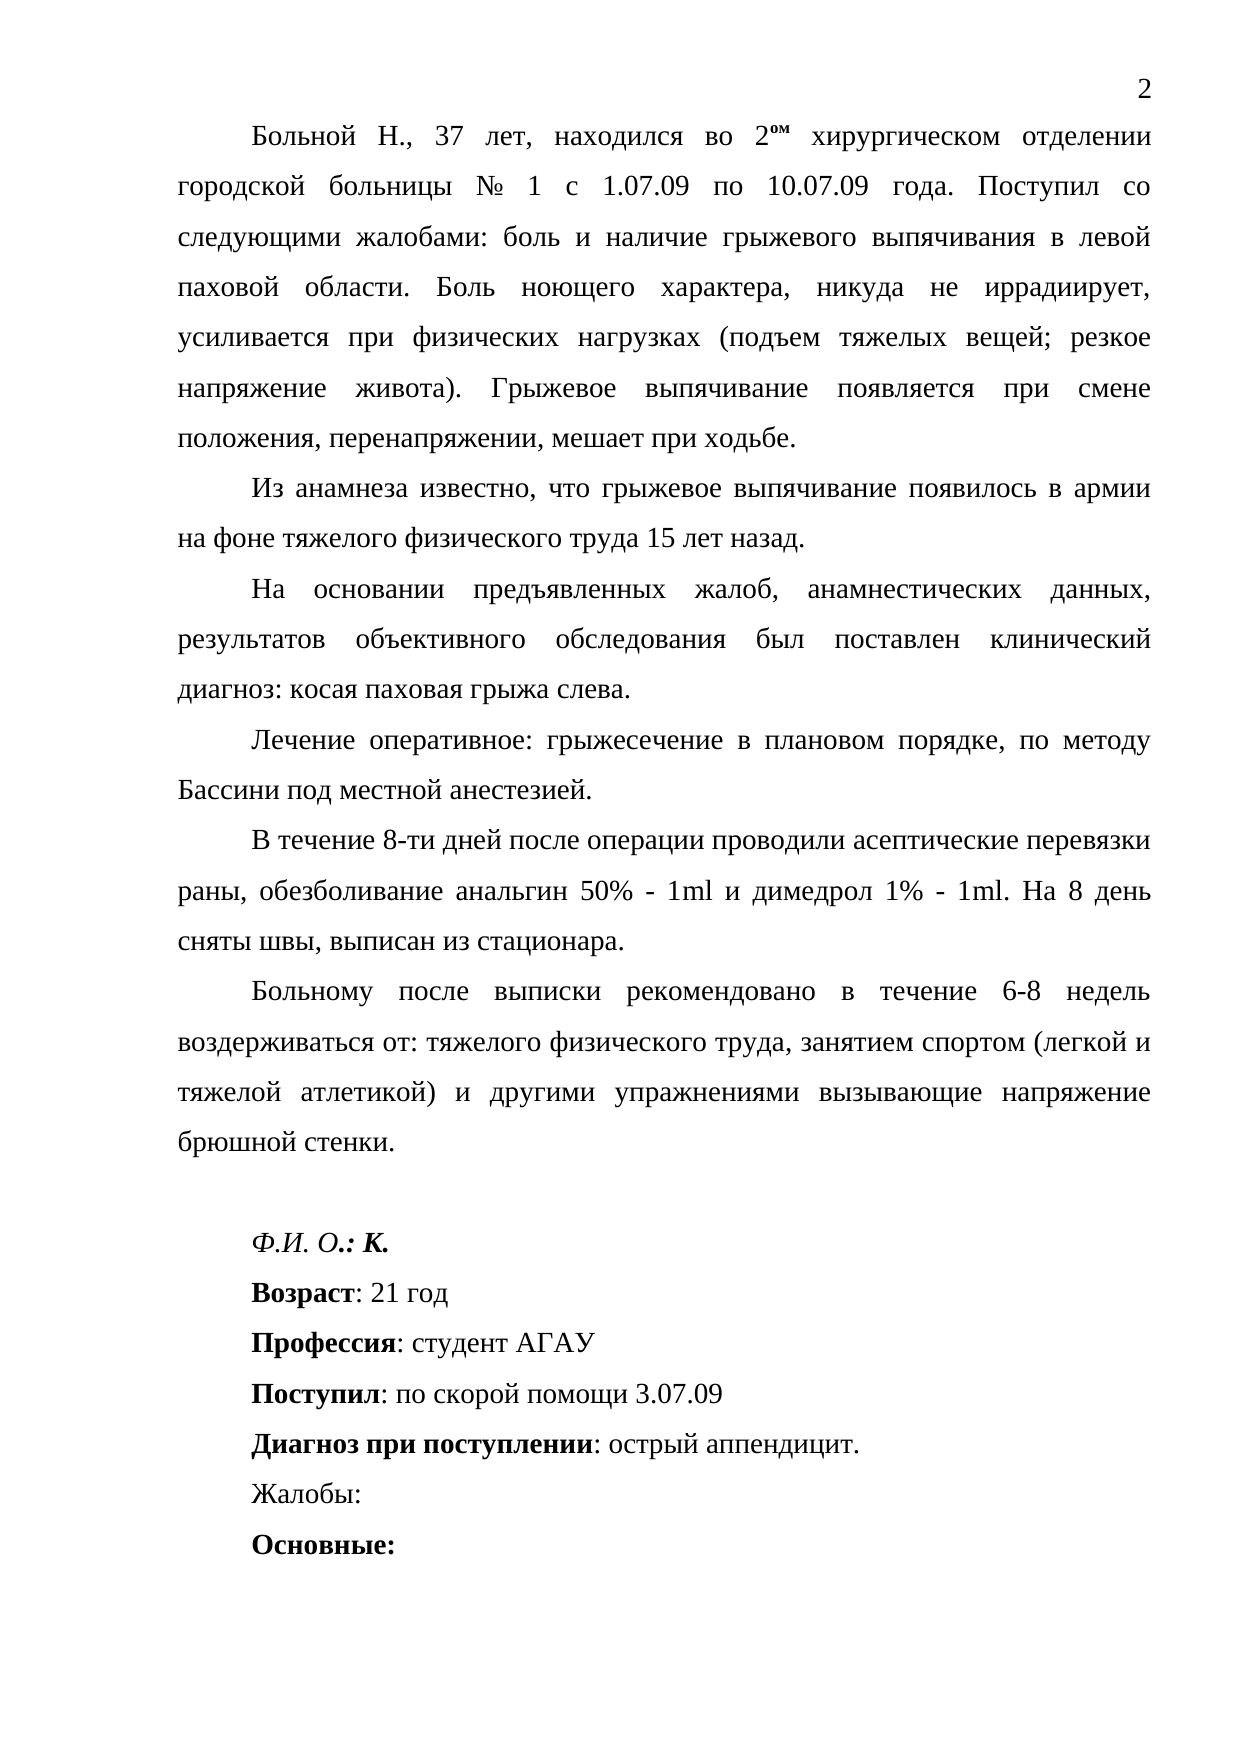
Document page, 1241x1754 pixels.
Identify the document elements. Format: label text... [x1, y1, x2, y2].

text Из анамнеза известно, что грыжевое выпячивание появилось в армии на фоне тяжелого физического труда 15 лет назад. [177, 470, 1152, 554]
text Диагноз при поступлении: острый аппендицит. [177, 1426, 1152, 1460]
text Профессия: студент АГАУ [177, 1326, 1152, 1359]
text Больному после выписки рекомендовано в течение 6-8 недель воздерживаться от: тяжелого физического труда, занятием спортом (легкой и тяжелой атлетикой) и другими упражнениями вызывающие напряжение брюшной стенки. [177, 973, 1152, 1158]
text Ф.И. О.: К. [177, 1225, 1152, 1258]
text Поступил: по скорой помощи 3.07.09 [177, 1376, 1152, 1409]
text Возраст: 21 год [177, 1275, 1152, 1309]
text На основании предъявленных жалоб, анамнестических данных, результатов объективного обследования был поставлен клинический диагноз: косая паховая грыжа слева. [177, 571, 1152, 705]
text В течение 8-ти дней после операции проводили асептические перевязки раны, обезболивание анальгин 50% - 1ml и димедрол 1% - 1ml. На 8 день сняты швы, выписан из стационара. [177, 822, 1152, 957]
text Лечение оперативное: грыжесечение в плановом порядке, по методу Бассини под местной анестезией. [177, 722, 1152, 806]
text Жалобы: [177, 1477, 1152, 1510]
text Больной Н., 37 лет, находился во 2ом хирургическом отделении городской больницы № 1 с 1.07.09 по 10.07.09 года. Поступил со следующими жалобами: боль и наличие грыжевого выпячивания в левой паховой области. Боль ноющего характера, никуда не иррадиирует, усиливается при физических нагрузках (подъем тяжелых вещей; резкое напряжение живота). Грыжевое выпячивание появляется при смене положения, перенапряжении, мешает при ходьбе. [177, 118, 1152, 453]
text Основные: [177, 1527, 1152, 1560]
